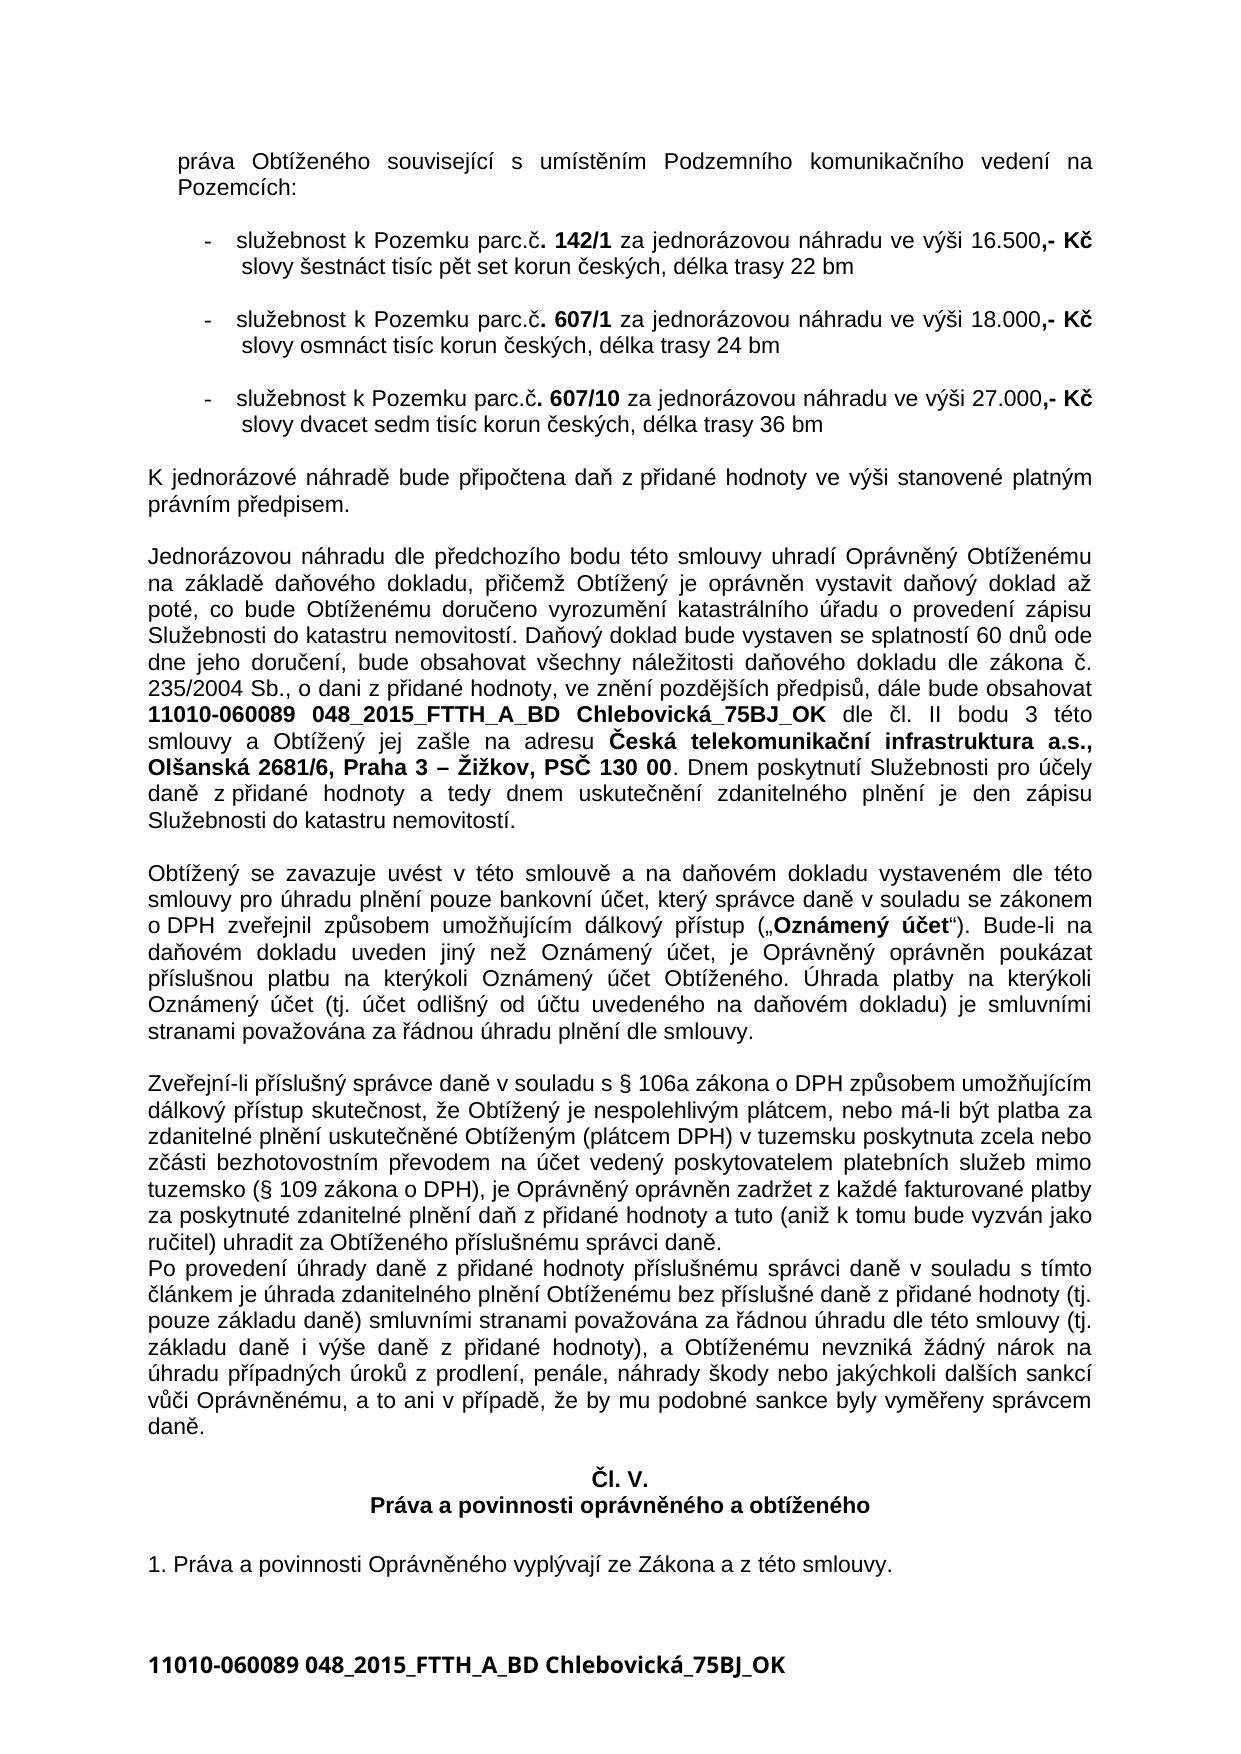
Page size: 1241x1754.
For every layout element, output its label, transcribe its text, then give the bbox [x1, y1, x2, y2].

text K jednorázové náhradě bude připočtena daň z přidané hodnoty ve výši stanovené platným právním předpisem. [148, 464, 1093, 517]
text Práva a povinnosti oprávněného a obtíženého [148, 1492, 1093, 1518]
text Zveřejní-li příslušný správce daně v souladu s § 106a zákona o DPH způsobem umožňujícím dálkový přístup skutečnost, že Obtížený je nespolehlivým plátcem, nebo má-li být platba za zdanitelné plnění uskutečněné Obtíženým (plátcem DPH) v tuzemsku poskytnuta zcela nebo zčásti bezhotovostním převodem na účet vedený poskytovatelem platebních služeb mimo tuzemsko (§ 109 zákona o DPH), je Oprávněný oprávněn zadržet z každé fakturované platby za poskytnuté zdanitelné plnění daň z přidané hodnoty a tuto (aniž k tomu bude vyzván jako ručitel) uhradit za Obtíženého příslušnému správci daně. [148, 1070, 1093, 1255]
text Jednorázovou náhradu dle předchozího bodu této smlouvy uhradí Oprávněný Obtíženému na základě daňového dokladu, přičemž Obtížený je oprávněn vystavit daňový doklad až poté, co bude Obtíženému doručeno vyrozumění katastrálního úřadu o provedení zápisu Služebnosti do katastru nemovitostí. Daňový doklad bude vystaven se splatností 60 dnů ode dne jeho doručení, bude obsahovat všechny náležitosti daňového dokladu dle zákona č. 235/2004 Sb., o dani z přidané hodnoty, ve znění pozdějších předpisů, dále bude obsahovat 11010-060089 048_2015_FTTH_A_BD Chlebovická_75BJ_OK dle čl. II bodu 3 této smlouvy a Obtížený jej zašle na adresu Česká telekomunikační infrastruktura a.s., Olšanská 2681/6, Praha 3 – Žižkov, PSČ 130 00. Dnem poskytnutí Služebnosti pro účely daně z přidané hodnoty a tedy dnem uskutečnění zdanitelného plnění je den zápisu Služebnosti do katastru nemovitostí. [148, 543, 1093, 833]
text 1. Práva a povinnosti Oprávněného vyplývají ze Zákona a z této smlouvy. [148, 1551, 1093, 1577]
text Obtížený se zavazuje uvést v této smlouvě a na daňovém dokladu vystaveném dle této smlouvy pro úhradu plnění pouze bankovní účet, který správce daně v souladu se zákonem o DPH zveřejnil způsobem umožňujícím dálkový přístup („Oznámený účet“). Bude-li na daňovém dokladu uveden jiný než Oznámený účet, je Oprávněný oprávněn poukázat příslušnou platbu na kterýkoli Oznámený účet Obtíženého. Úhrada platby na kterýkoli Oznámený účet (tj. účet odlišný od účtu uvedeného na daňovém dokladu) je smluvními stranami považována za řádnou úhradu plnění dle smlouvy. [148, 859, 1093, 1044]
text Po provedení úhrady daně z přidané hodnoty příslušnému správci daně v souladu s tímto článkem je úhrada zdanitelného plnění Obtíženému bez příslušné daně z přidané hodnoty (tj. pouze základu daně) smluvními stranami považována za řádnou úhradu dle této smlouvy (tj. základu daně i výše daně z přidané hodnoty), a Obtíženému nevzniká žádný nárok na úhradu případných úroků z prodlení, penále, náhrady škody nebo jakýchkoli dalších sankcí vůči Oprávněnému, a to ani v případě, že by mu podobné sankce byly vyměřeny správcem daně. [148, 1255, 1093, 1439]
list služebnost k Pozemku parc.č. 607/10 za jednorázovou náhradu ve výši 27.000,- Kč slovy dvacet sedm tisíc korun českých, délka trasy 36 bm [204, 385, 1093, 438]
text Čl. V. [148, 1466, 1093, 1492]
list služebnost k Pozemku parc.č. 142/1 za jednorázovou náhradu ve výši 16.500,- Kč slovy šestnáct tisíc pět set korun českých, délka trasy 22 bm [204, 227, 1093, 279]
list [148, 148, 1093, 200]
list služebnost k Pozemku parc.č. 607/1 za jednorázovou náhradu ve výši 18.000,- Kč slovy osmnáct tisíc korun českých, délka trasy 24 bm [204, 306, 1093, 359]
